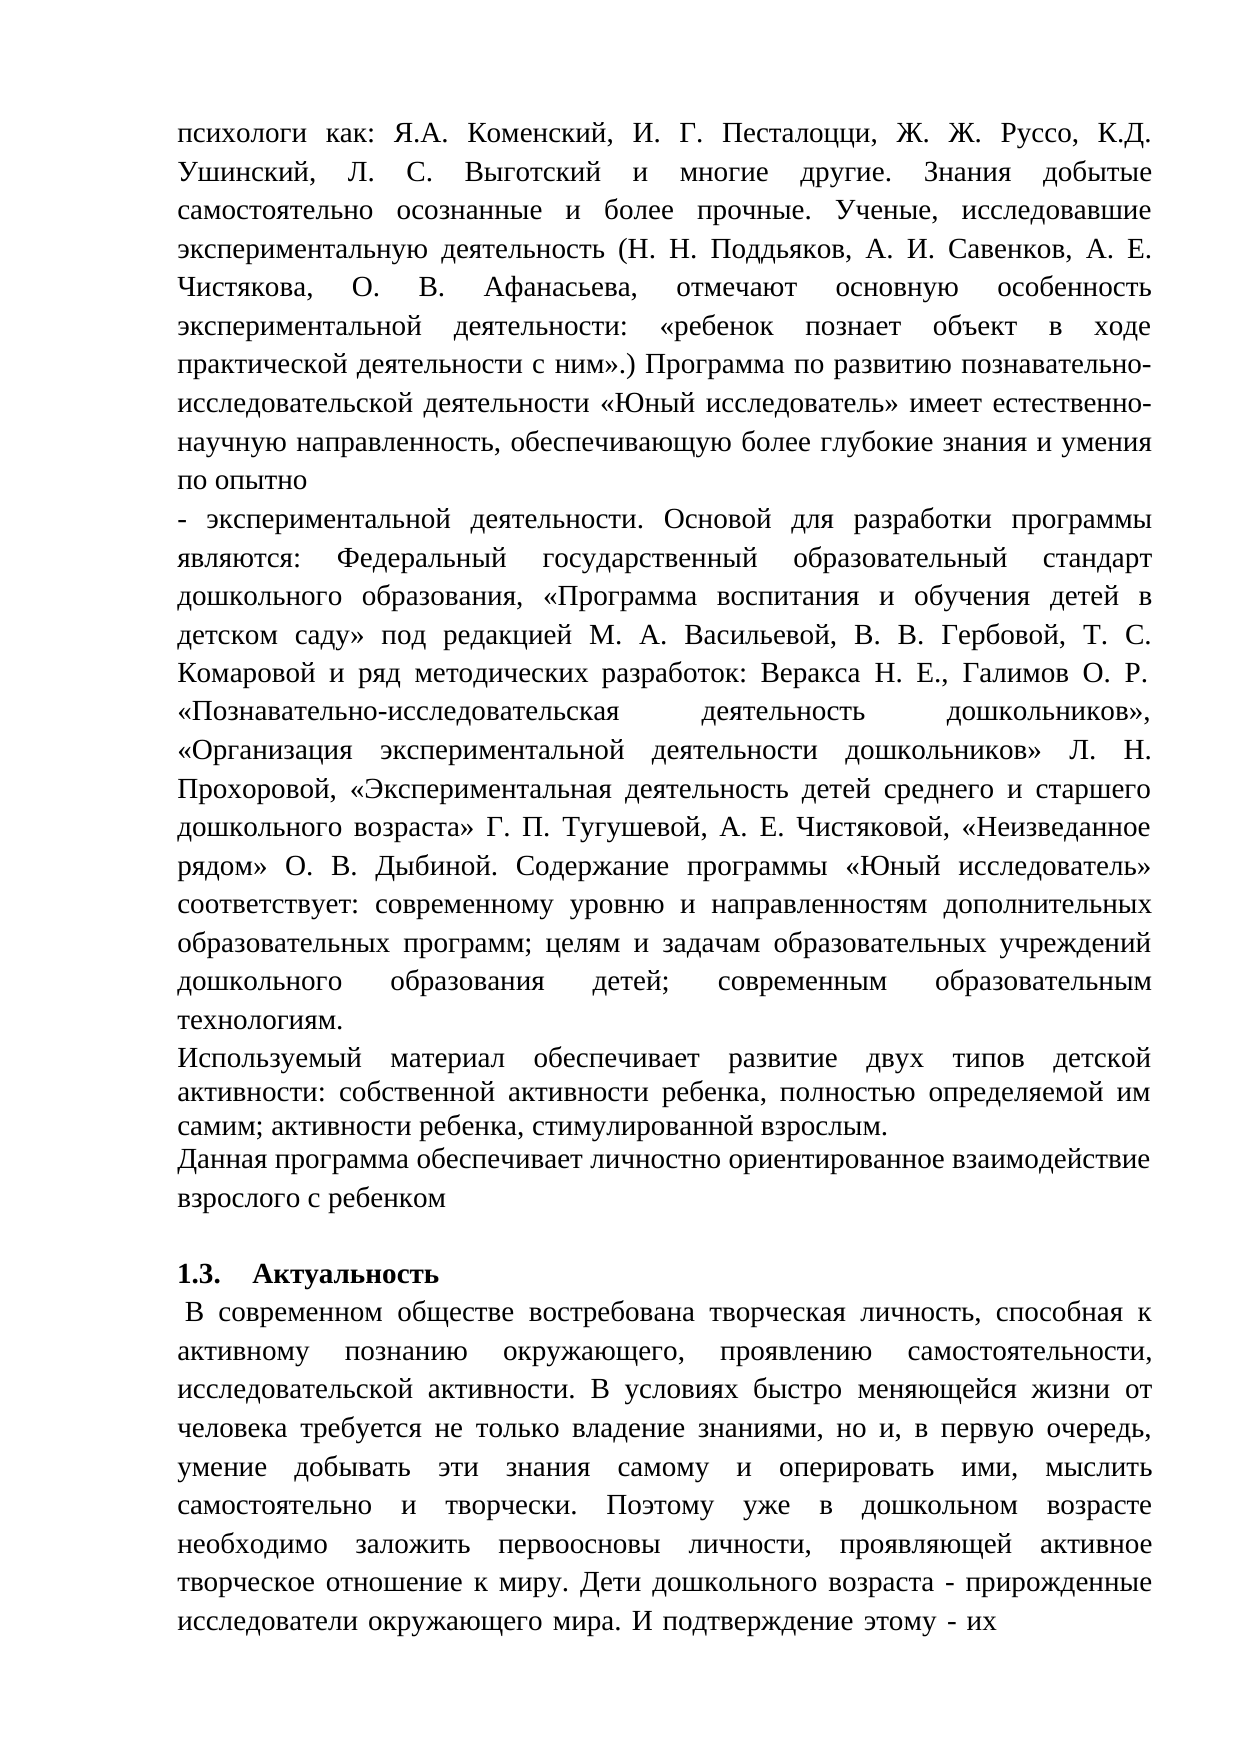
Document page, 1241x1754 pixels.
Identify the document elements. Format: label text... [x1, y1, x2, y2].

text В современном обществе востребована творческая личность, способная к активному познанию окружающего, проявлению самостоятельности, исследовательской активности. В условиях быстро меняющейся жизни от человека требуется не только владение знаниями, но и, в первую очередь, умение добывать эти знания самому и оперировать ими, мыслить самостоятельно и творчески. Поэтому уже в дошкольном возрасте необходимо заложить первоосновы личности, проявляющей активное творческое отношение к миру. Дети дошкольного возраста - прирожденные исследователи окружающего мира. И подтверждение этому - их [177, 1294, 1152, 1636]
text «Познавательно-исследовательская деятельность дошкольников», [177, 694, 1180, 727]
text Данная программа обеспечивает личностно ориентированное взаимодействие взрослого с ребенком [177, 1141, 1151, 1213]
text Используемый материал обеспечивает развитие двух типов детской активности: собственной активности ребенка, полностью определяемой им самим; активности ребенка, стимулированной взрослым. [177, 1041, 1151, 1141]
text психологи как: Я.А. Коменский, И. Г. Песталоцци, Ж. Ж. Руссо, К.Д. Ушинский, Л. С. Выготский и многие другие. Знания добытые самостоятельно осознанные и более прочные. Ученые, исследовавшие экспериментальную деятельность (Н. Н. Поддьяков, А. И. Савенков, А. Е. Чистякова, О. В. Афанасьева, отмечают основную особенность экспериментальной деятельности: «ребенок познает объект в ходе практической деятельности с ним».) Программа по развитию познавательно-исследовательской деятельности «Юный исследователь» имеет естественно-научную направленность, обеспечивающую более глубокие знания и умения по опытно [177, 115, 1152, 496]
text «Организация экспериментальной деятельности дошкольников» Л. Н. Прохоровой, «Экспериментальная деятельность детей среднего и старшего дошкольного возраста» Г. П. Тугушевой, А. Е. Чистяковой, «Неизведанное рядом» О. В. Дыбиной. Содержание программы «Юный исследователь» соответствует: современному уровню и направленностям дополнительных образовательных программ; целям и задачам образовательных учреждений дошкольного образования детей; современным образовательным технологиям. [177, 732, 1152, 1036]
list экспериментальной деятельности. Основой для разработки программы являются: Федеральный государственный образовательный стандарт дошкольного образования, «Программа воспитания и обучения детей в детском саду» под редакцией М. А. Васильевой, В. В. Гербовой, Т. С. Комаровой и ряд методических разработок: Веракса Н. Е., Галимов О. Р. [177, 501, 1152, 689]
subtitle Актуальность [177, 1256, 1180, 1290]
